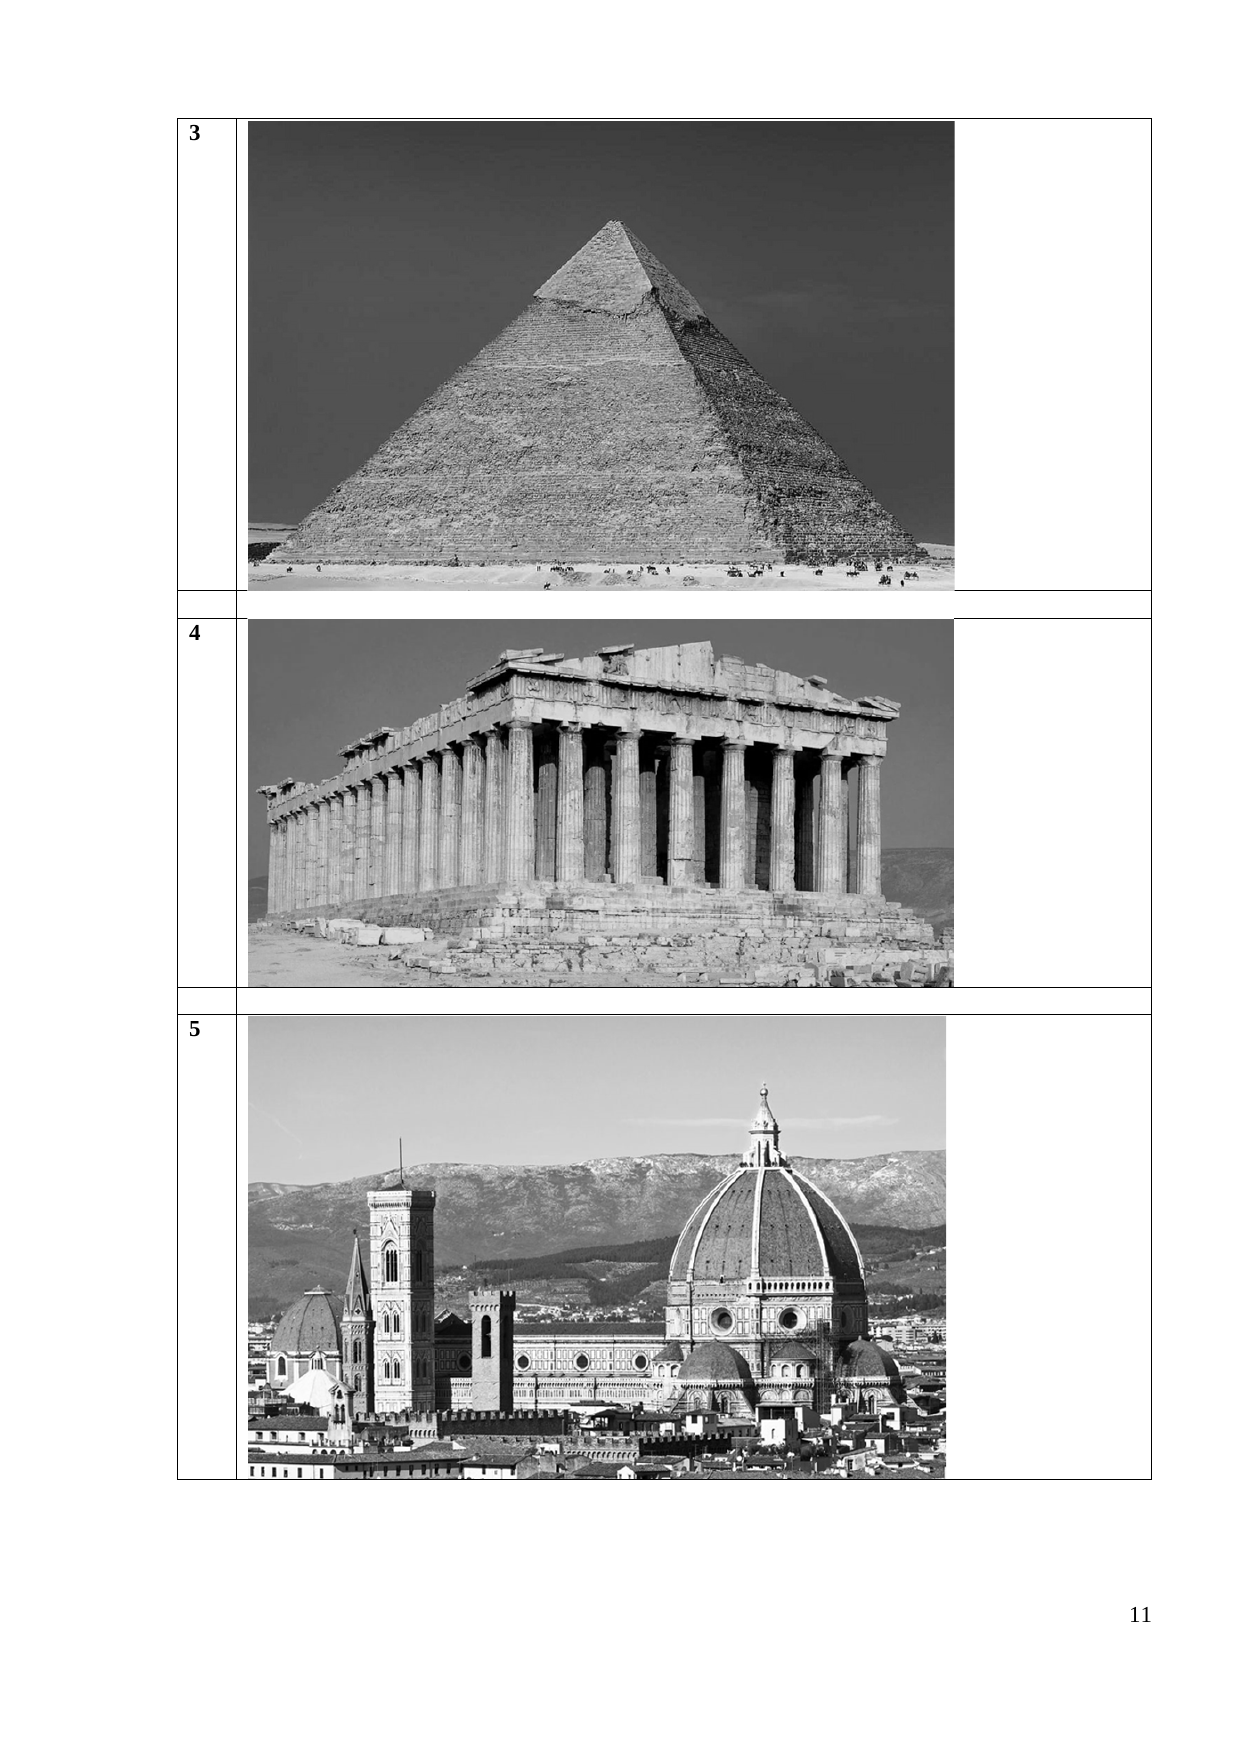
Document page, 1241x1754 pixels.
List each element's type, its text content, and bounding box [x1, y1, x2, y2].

table_cell [237, 1015, 247, 1479]
table_cell [178, 591, 236, 618]
picture [247, 618, 954, 987]
table_cell [955, 119, 1151, 590]
table_cell [178, 988, 236, 1014]
table_cell [954, 619, 1151, 987]
table_cell [237, 988, 1151, 1014]
table_cell 4 [178, 619, 236, 987]
table_cell 5 [178, 1015, 236, 1479]
table_cell [237, 591, 1151, 618]
table_cell [237, 619, 247, 987]
picture [247, 119, 955, 591]
picture [247, 1015, 947, 1479]
table_cell [947, 1015, 1151, 1479]
table_cell 3 [178, 119, 236, 590]
table_cell [237, 119, 247, 590]
